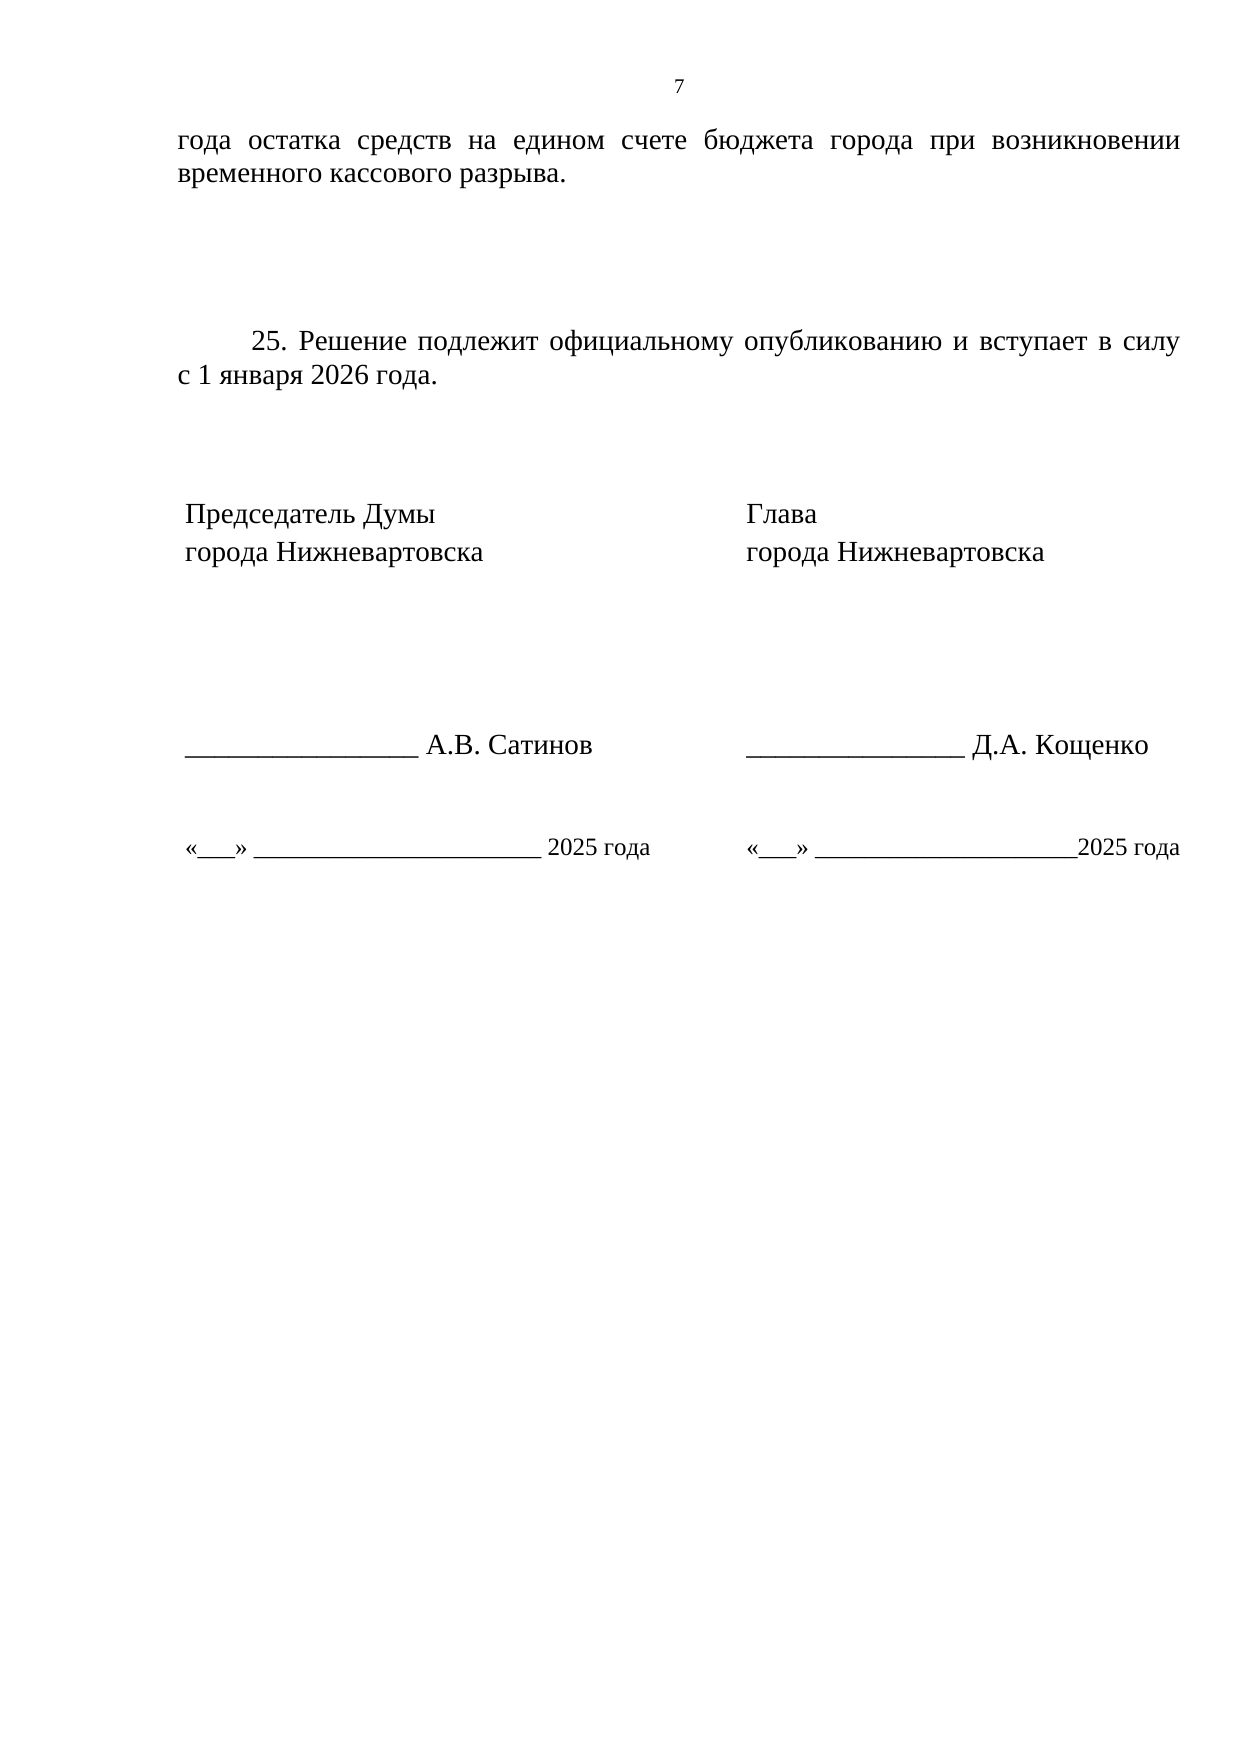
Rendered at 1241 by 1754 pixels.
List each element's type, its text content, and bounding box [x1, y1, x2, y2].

text 25. Решение подлежит официальному опубликованию и вступает в силу с 1 января 2026 года. [177, 323, 1181, 390]
table_header Глава города Нижневартовска _______________ Д.А. Кощенко «___» _____________________2025 года [735, 458, 1240, 864]
table_header Председатель Думы города Нижневартовска ________________ А.В. Сатинов «___» _______________________ 2025 года [174, 458, 735, 864]
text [177, 122, 1181, 189]
